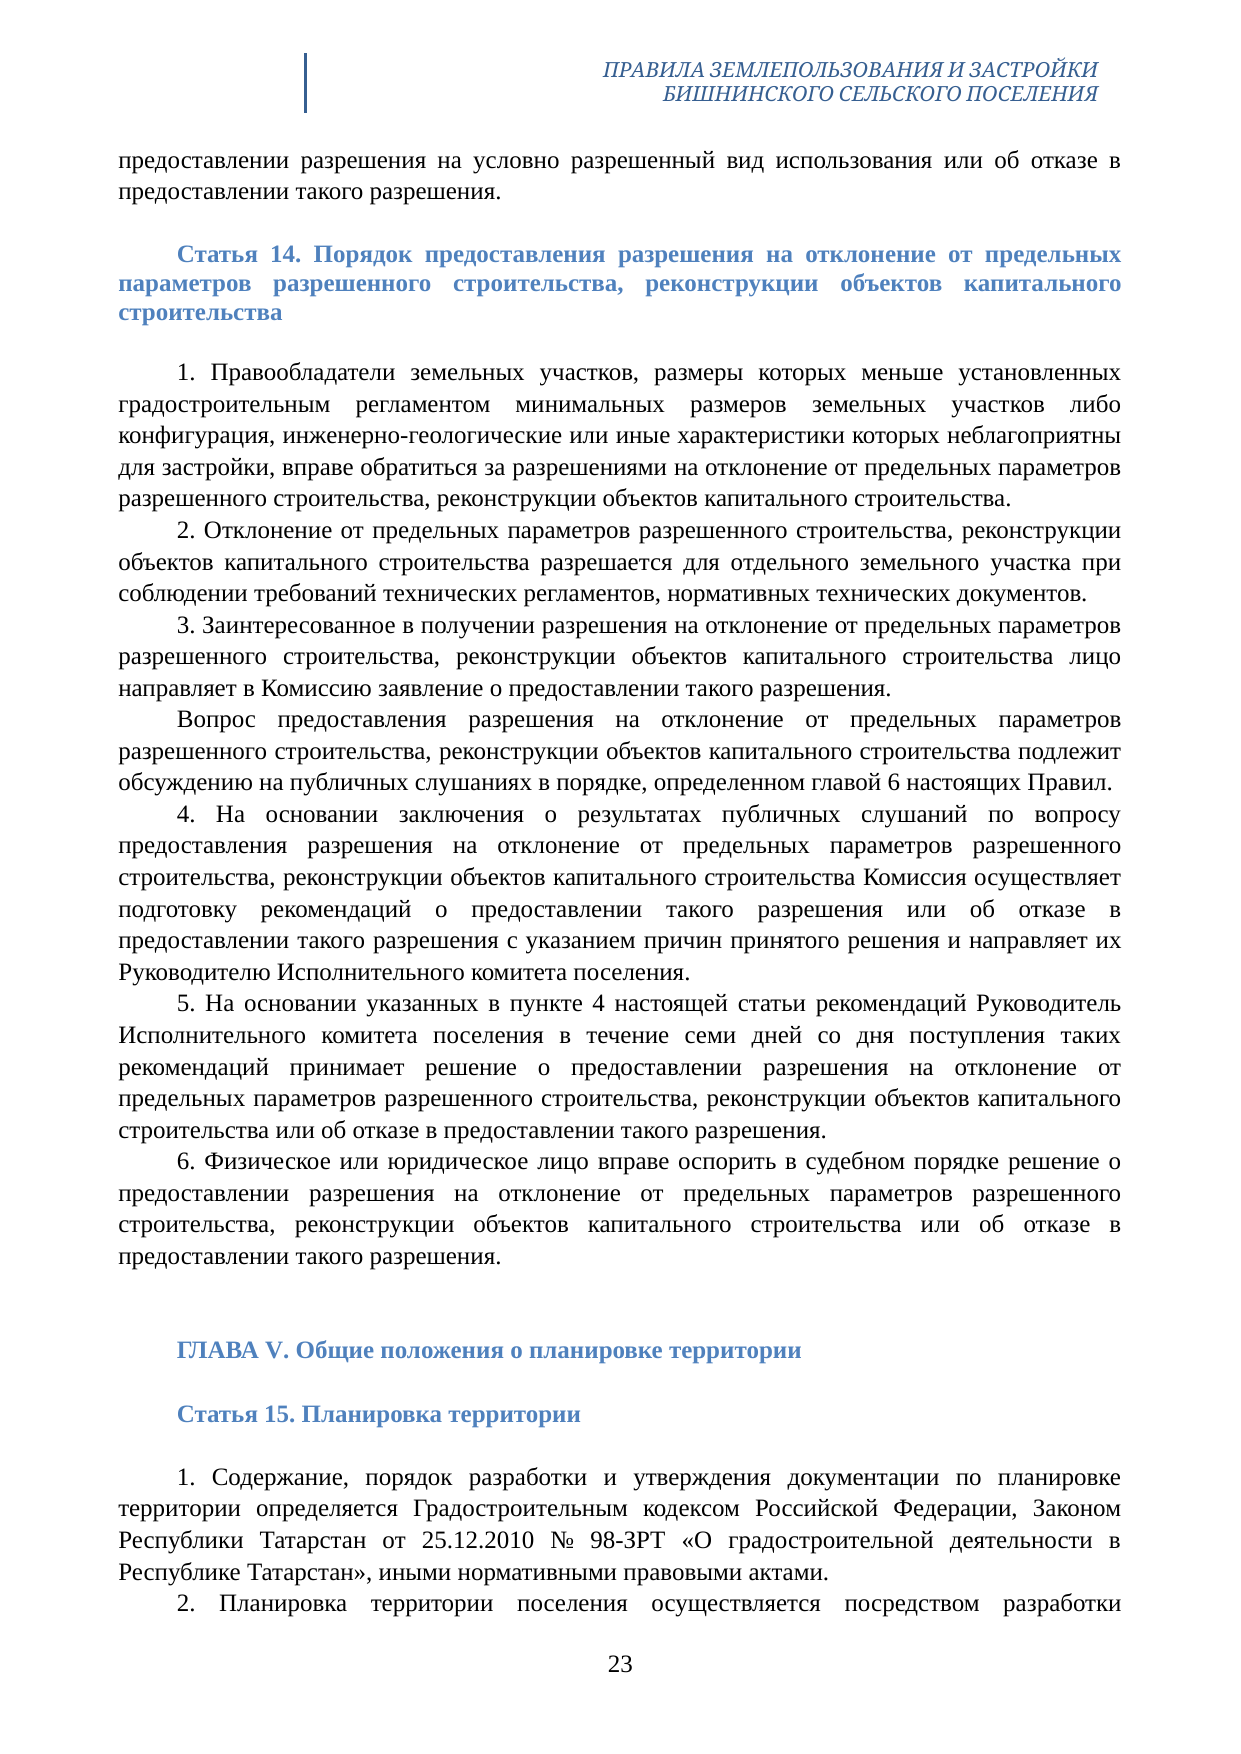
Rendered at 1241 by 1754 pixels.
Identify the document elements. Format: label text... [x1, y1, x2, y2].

text 1. Содержание, порядок разработки и утверждения документации по планировке территории определяется Градостроительным кодексом Российской Федерации, Законом Республики Татарстан от 25.12.2010 № 98-ЗРТ «О градостроительной деятельности в Республике Татарстан», иными нормативными правовыми актами. [118, 1462, 1122, 1585]
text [118, 145, 1122, 205]
text 1. Правообладатели земельных участков, размеры которых меньше установленных градостроительным регламентом минимальных размеров земельных участков либо конфигурация, инженерно-геологические или иные характеристики которых неблагоприятны для застройки, вправе обратиться за разрешениями на отклонение от предельных параметров разрешенного строительства, реконструкции объектов капитального строительства. [118, 357, 1122, 512]
subtitle Статья 15. Планировка территории [118, 1399, 1122, 1427]
text 2. Отклонение от предельных параметров разрешенного строительства, реконструкции объектов капитального строительства разрешается для отдельного земельного участка при соблюдении требований технических регламентов, нормативных технических документов. [118, 515, 1122, 607]
text 5. На основании указанных в пункте 4 настоящей статьи рекомендаций Руководитель Исполнительного комитета поселения в течение семи дней со дня поступления таких рекомендаций принимает решение о предоставлении разрешения на отклонение от предельных параметров разрешенного строительства, реконструкции объектов капитального строительства или об отказе в предоставлении такого разрешения. [118, 988, 1122, 1143]
text Вопрос предоставления разрешения на отклонение от предельных параметров разрешенного строительства, реконструкции объектов капитального строительства подлежит обсуждению на публичных слушаниях в порядке, определенном главой 6 настоящих Правил. [118, 704, 1122, 796]
text 4. На основании заключения о результатах публичных слушаний по вопросу предоставления разрешения на отклонение от предельных параметров разрешенного строительства, реконструкции объектов капитального строительства Комиссия осуществляет подготовку рекомендаций о предоставлении такого разрешения или об отказе в предоставлении такого разрешения с указанием причин принятого решения и направляет их Руководителю Исполнительного комитета поселения. [118, 799, 1122, 986]
subtitle Статья 14. Порядок предоставления разрешения на отклонение от предельных параметров разрешенного строительства, реконструкции объектов капитального строительства [118, 239, 1122, 326]
text 6. Физическое или юридическое лицо вправе оспорить в судебном порядке решение о предоставлении разрешения на отклонение от предельных параметров разрешенного строительства, реконструкции объектов капитального строительства или об отказе в предоставлении такого разрешения. [118, 1146, 1122, 1270]
text 3. Заинтересованное в получении разрешения на отклонение от предельных параметров разрешенного строительства, реконструкции объектов капитального строительства лицо направляет в Комиссию заявление о предоставлении такого разрешения. [118, 610, 1122, 702]
subtitle ГЛАВА V. Общие положения о планировке территории [118, 1336, 1122, 1364]
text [118, 1588, 1122, 1617]
